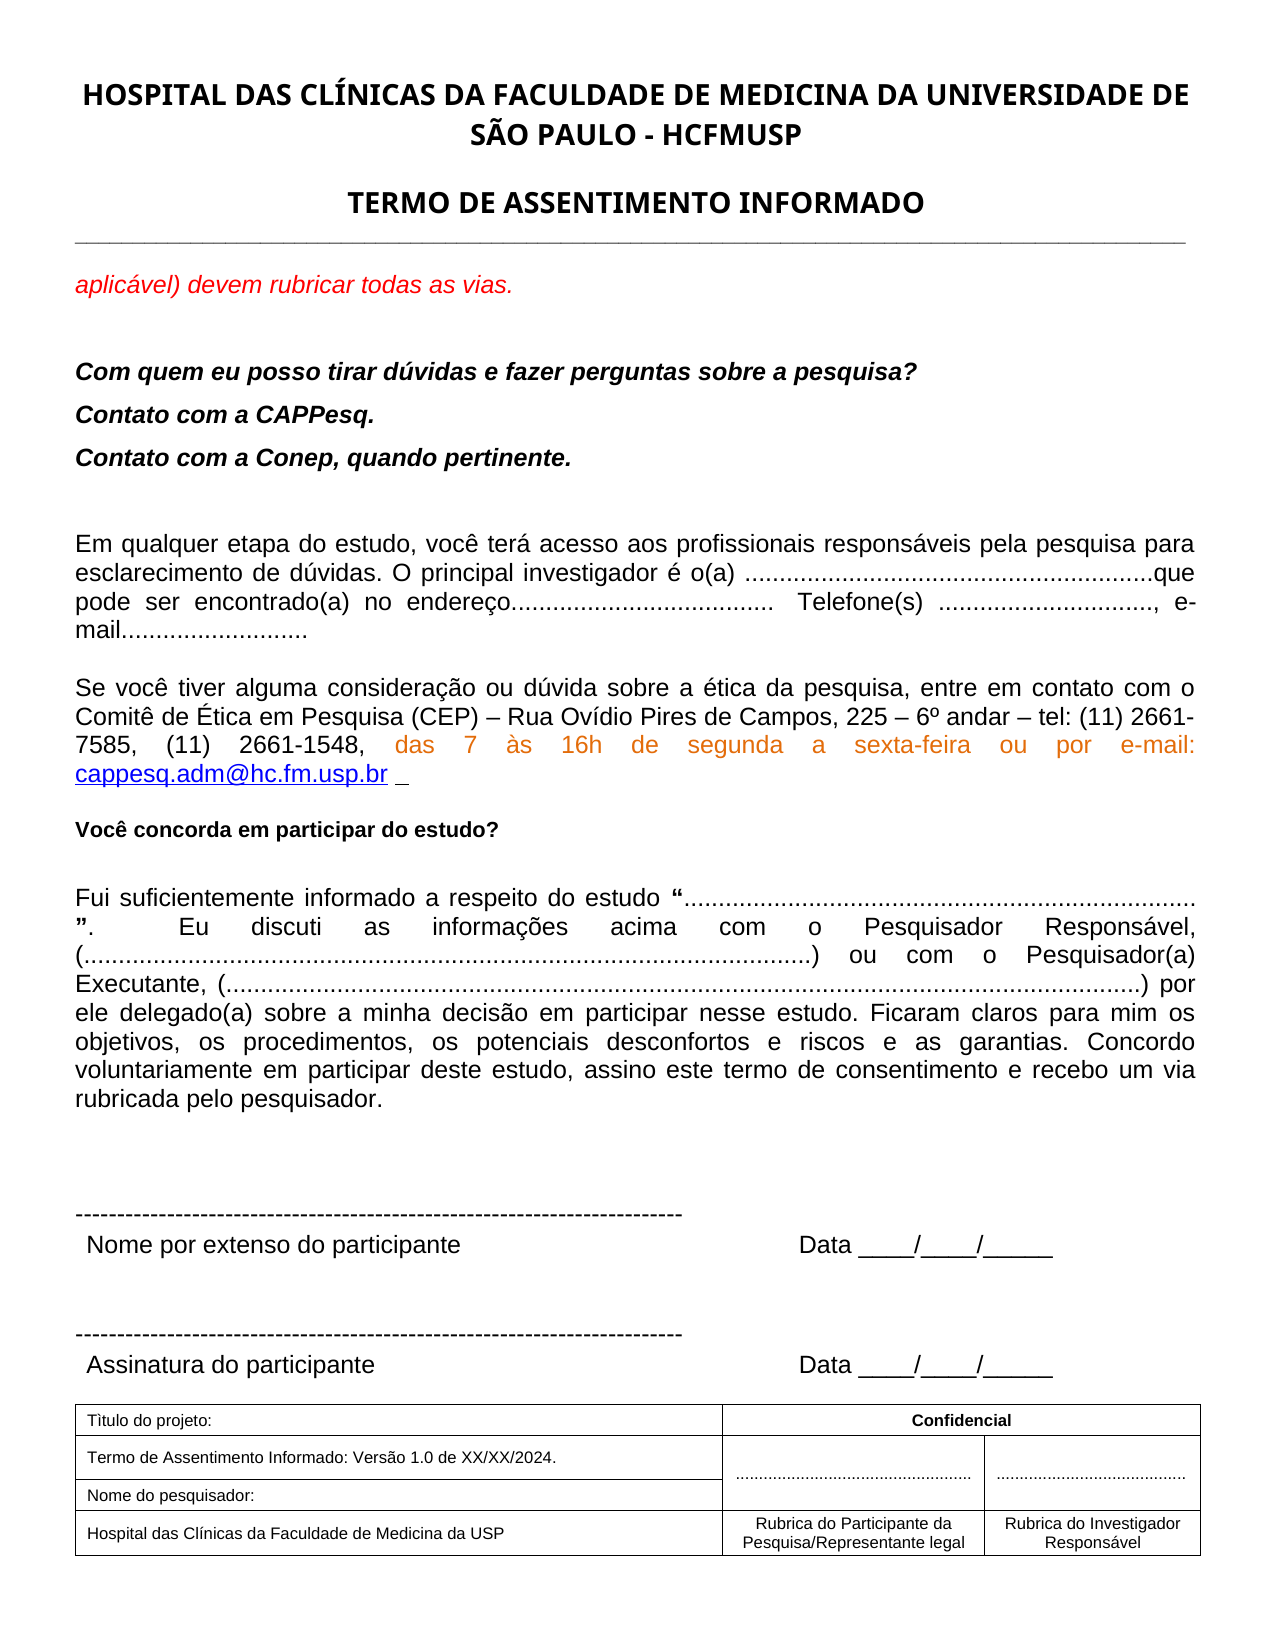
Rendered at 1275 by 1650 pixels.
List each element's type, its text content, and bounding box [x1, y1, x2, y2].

text Contato com a CAPPesq. [75, 399, 1200, 428]
table_header Data ____/____/_____ [788, 1228, 1198, 1262]
table_header Assinatura do participante [75, 1348, 787, 1382]
text Se você tiver alguma consideração ou dúvida sobre a ética da pesquisa, entre em contato com o Comitê de Ética em Pesquisa (CEP) – Rua Ovídio Pires de Campos, 225 – 6º andar – tel: (11) 2661-7585, (11) 2661-1548, das 7 às 16h de segunda a sexta-feira ou por e-mail: cappesq.adm@hc.fm.usp.br [75, 673, 1197, 788]
text Contato com a Conep, quando pertinente. [75, 443, 1200, 471]
text Você concorda em participar do estudo? [75, 816, 1200, 842]
text Fui suficientemente informado a respeito do estudo “.......................................................................... ”. Eu discuti as informações acima com o Pesquisador Responsável, (.........................................................................................................) ou com o Pesquisador(a) Executante, (....................................................................................................................................) por ele delegado(a) sobre a minha decisão em participar nesse estudo. Ficaram claros para mim os objetivos, os procedimentos, os potenciais desconfortos e riscos e as garantias. Concordo voluntariamente em participar deste estudo, assino este termo de consentimento e recebo um via rubricada pelo pesquisador. [75, 883, 1197, 1113]
table_header Nome por extenso do participante [75, 1228, 787, 1262]
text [75, 270, 1200, 299]
text Com quem eu posso tirar dúvidas e fazer perguntas sobre a pesquisa? [75, 356, 1200, 385]
text ------------------------------------------------------------------------- [75, 1199, 1200, 1228]
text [75, 1319, 1200, 1348]
text Em qualquer etapa do estudo, você terá acesso aos profissionais responsáveis pela pesquisa para esclarecimento de dúvidas. O principal investigador é o(a) ...........................................................que pode ser encontrado(a) no endereço...................................... Telefone(s) ..............................., e-mail........................... [75, 529, 1197, 644]
table_header Data ____/____/_____ [788, 1348, 1198, 1382]
